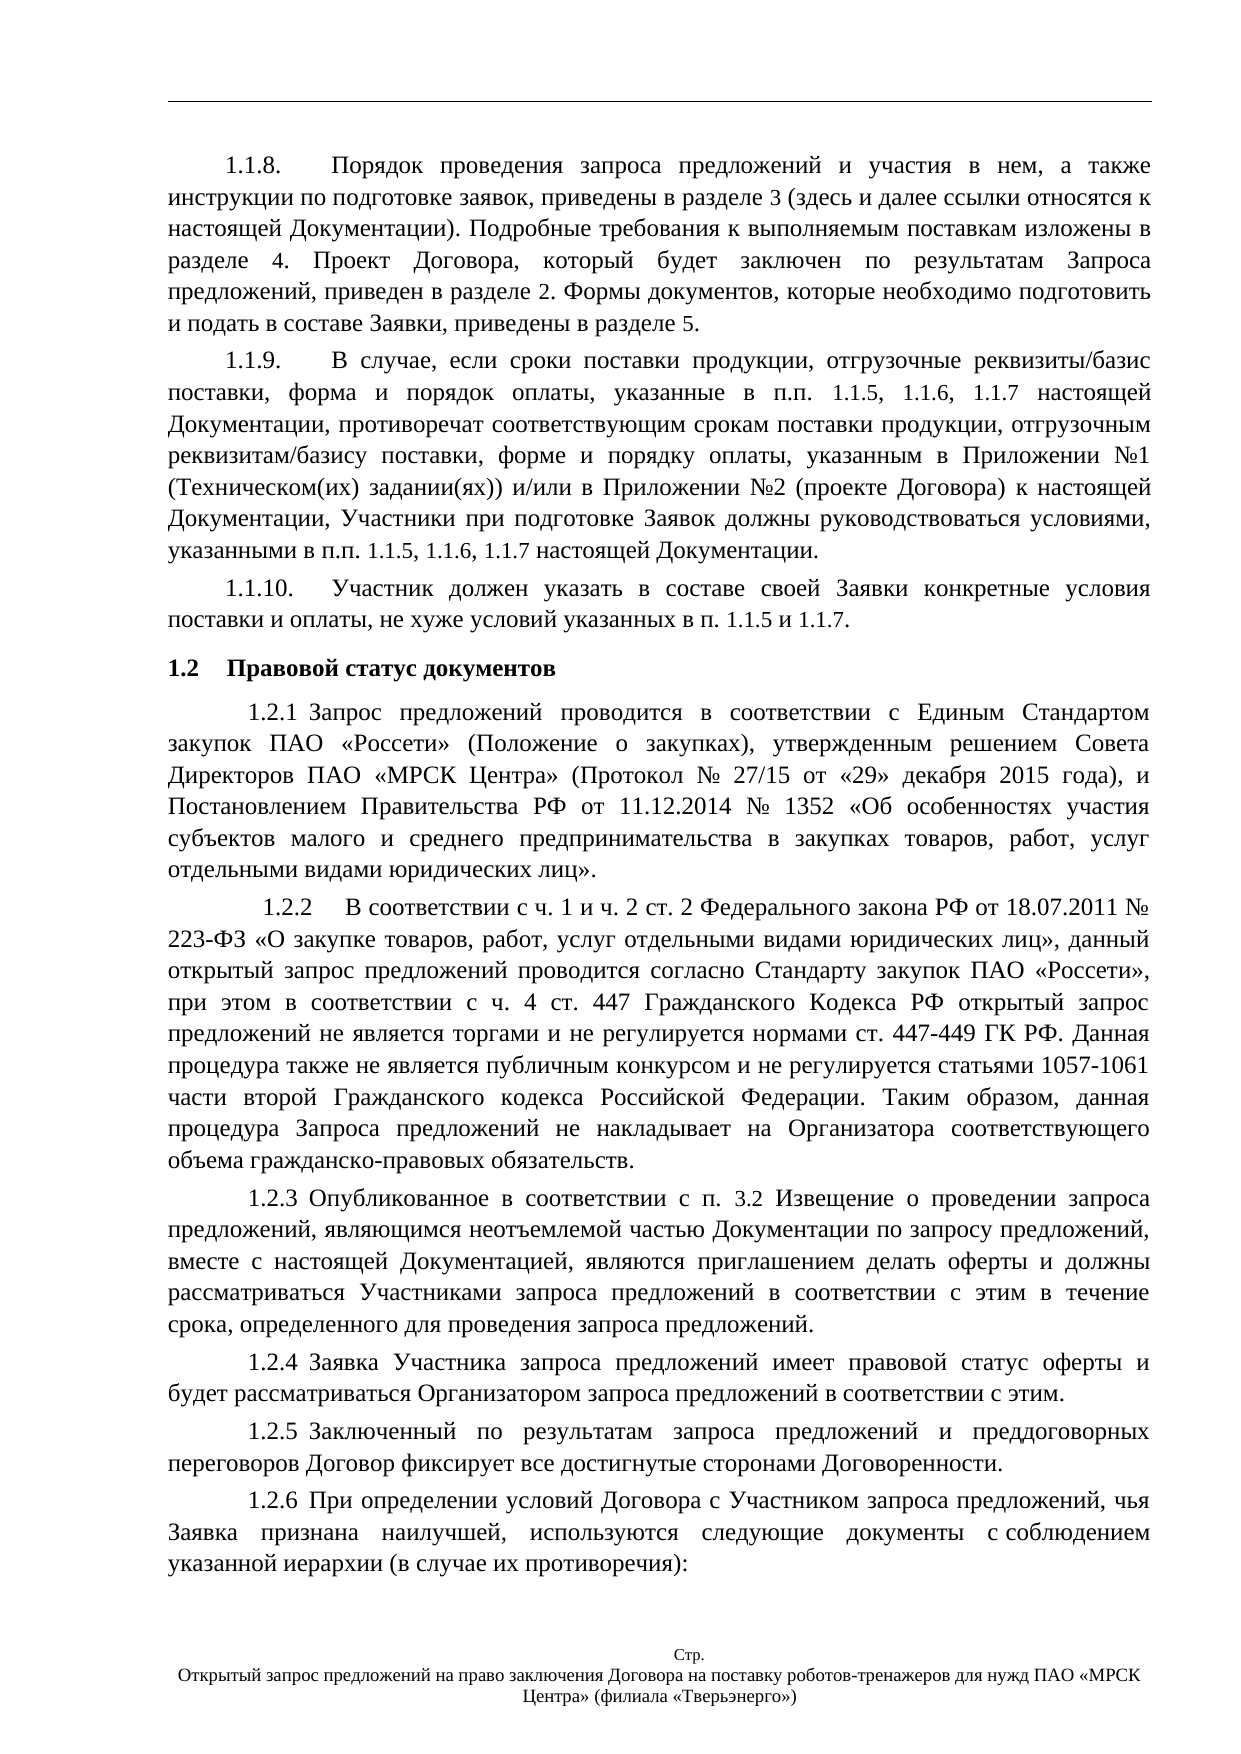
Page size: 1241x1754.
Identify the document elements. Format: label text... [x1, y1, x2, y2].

list Порядок проведения запроса предложений и участия в нем, а также инструкции по подготовке заявок, приведены в разделе 3 (здесь и далее ссылки относятся к настоящей Документации). Подробные требования к выполняемым поставкам изложены в разделе 4. Проект Договора, который будет заключен по результатам Запроса предложений, приведен в разделе 2. Формы документов, которые необходимо подготовить и подать в составе Заявки, приведены в разделе 5. [168, 150, 1152, 337]
subtitle Правовой статус документов [168, 653, 1152, 681]
list При определении условий Договора с Участником запроса предложений, чья Заявка признана наилучшей, используются следующие документы с соблюдением указанной иерархии (в случае их противоречия): [168, 1485, 1150, 1577]
list Заявка Участника запроса предложений имеет правовой статус оферты и будет рассматриваться Организатором запроса предложений в соответствии с этим. [168, 1347, 1150, 1407]
list Участник должен указать в составе своей Заявки конкретные условия поставки и оплаты, не хуже условий указанных в п. 1.1.5 и 1.1.7. [168, 573, 1152, 633]
list В случае, если сроки поставки продукции, отгрузочные реквизиты/базис поставки, форма и порядок оплаты, указанные в п.п. 1.1.5, 1.1.6, 1.1.7 настоящей Документации, противоречат соответствующим срокам поставки продукции, отгрузочным реквизитам/базису поставки, форме и порядку оплаты, указанным в Приложении №1 (Техническом(их) задании(ях)) и/или в Приложении №2 (проекте Договора) к настоящей Документации, Участники при подготовке Заявок должны руководствоваться условиями, указанными в п.п. 1.1.5, 1.1.6, 1.1.7 настоящей Документации. [168, 346, 1152, 564]
list Заключенный по результатам запроса предложений и преддоговорных переговоров Договор фиксирует все достигнутые сторонами Договоренности. [168, 1416, 1150, 1476]
list Запрос предложений проводится в соответствии с Единым Стандартом закупок ПАО «Россети» (Положение о закупках), утвержденным решением Совета Директоров ПАО «МРСК Центра» (Протокол № 27/15 от «29» декабря 2015 года), и Постановлением Правительства РФ от 11.12.2014 № 1352 «Об особенностях участия субъектов малого и среднего предпринимательства в закупках товаров, работ, услуг отдельными видами юридических лиц». [168, 697, 1150, 883]
list В соответствии с ч. 1 и ч. 2 ст. 2 Федерального закона РФ от 18.07.2011 № 223-ФЗ «О закупке товаров, работ, услуг отдельными видами юридических лиц», данный открытый запрос предложений проводится согласно Стандарту закупок ПАО «Россети», при этом в соответствии с ч. 4 ст. 447 Гражданского Кодекса РФ открытый запрос предложений не является торгами и не регулируется нормами ст. 447-449 ГК РФ. Данная процедура также не является публичным конкурсом и не регулируется статьями 1057-1061 части второй Гражданского кодекса Российской Федерации. Таким образом, данная процедура Запроса предложений не накладывает на Организатора соответствующего объема гражданско-правовых обязательств. [168, 892, 1150, 1173]
list Опубликованное в соответствии с п. 3.2 Извещение о проведении запроса предложений, являющимся неотъемлемой частью Документации по запросу предложений, вместе с настоящей Документацией, являются приглашением делать оферты и должны рассматриваться Участниками запроса предложений в соответствии с этим в течение срока, определенного для проведения запроса предложений. [168, 1183, 1150, 1338]
